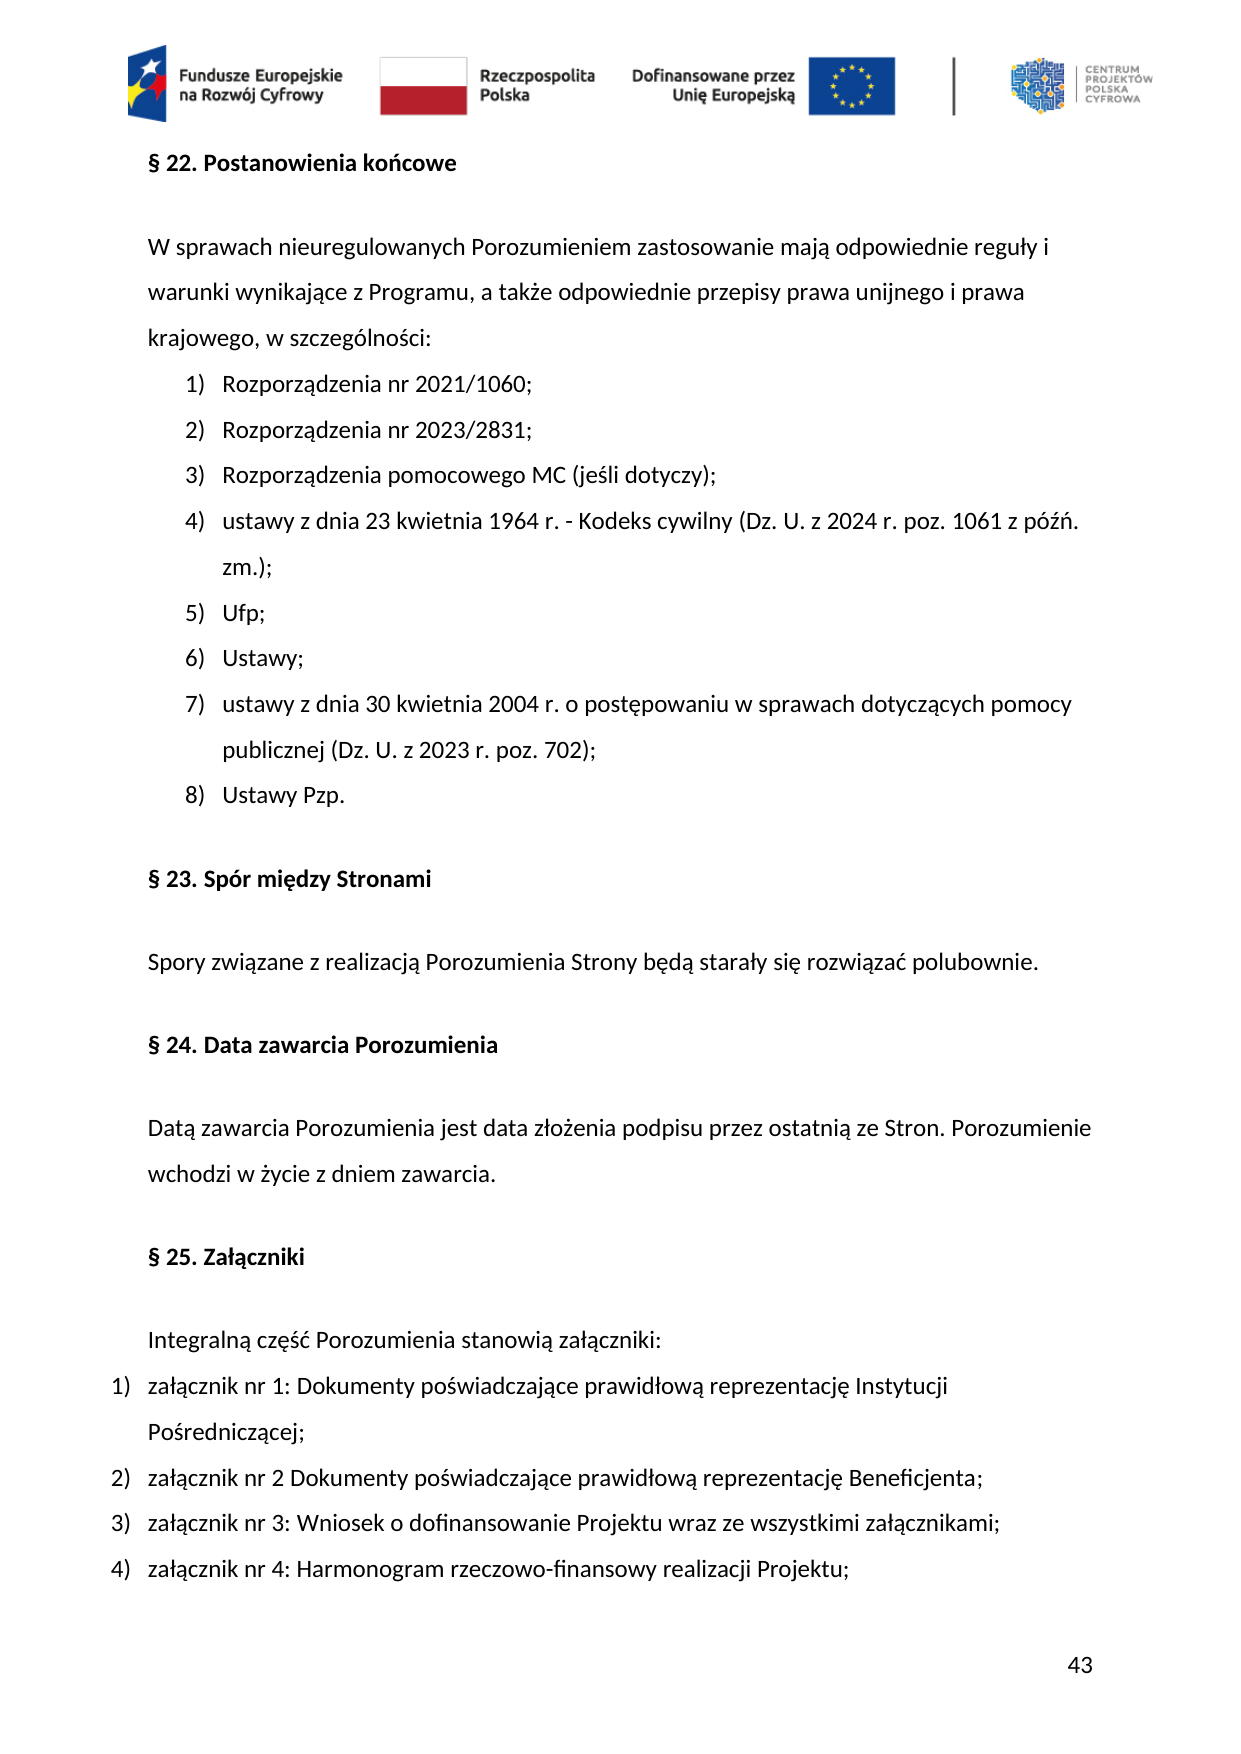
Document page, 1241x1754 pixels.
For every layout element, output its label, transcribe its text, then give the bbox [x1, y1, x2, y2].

list Rozporządzenia nr 2023/2831; [185, 414, 1093, 444]
text W sprawach nieuregulowanych Porozumieniem zastosowanie mają odpowiednie reguły i warunki wynikające z Programu, a także odpowiednie przepisy prawa unijnego i prawa krajowego, w szczególności: [148, 231, 1093, 353]
list Rozporządzenia nr 2021/1060; [185, 368, 1093, 398]
list Ufp; [185, 597, 1093, 627]
text Integralną część Porozumienia stanowią załączniki: [148, 1325, 1093, 1355]
list ustawy z dnia 23 kwietnia 1964 r. - Kodeks cywilny (Dz. U. z 2024 r. poz. 1061 z późń. zm.); [185, 505, 1093, 581]
text Spory związane z realizacją Porozumienia Strony będą starały się rozwiązać polubownie. [148, 946, 1093, 977]
text Datą zawarcia Porozumienia jest data złożenia podpisu przez ostatnią ze Stron. Porozumienie wchodzi w życie z dniem zawarcia. [148, 1112, 1093, 1189]
list załącznik nr 2 Dokumenty poświadczające prawidłową reprezentację Beneficjenta; [111, 1462, 1093, 1492]
list załącznik nr 3: Wniosek o dofinansowanie Projektu wraz ze wszystkimi załącznikami; [111, 1508, 1093, 1538]
subtitle § 23. Spór między Stronami [148, 863, 1093, 893]
list ustawy z dnia 30 kwietnia 2004 r. o postępowaniu w sprawach dotyczących pomocy publicznej (Dz. U. z 2023 r. poz. 702); [185, 688, 1093, 764]
list załącznik nr 4: Harmonogram rzeczowo-finansowy realizacji Projektu; [111, 1553, 1093, 1584]
subtitle § 25. Załączniki [148, 1241, 1093, 1272]
list Ustawy; [185, 642, 1093, 673]
subtitle § 22. Postanowienia końcowe [148, 148, 1093, 178]
list Ustawy Pzp. [185, 779, 1093, 810]
picture [128, 45, 1153, 122]
list Rozporządzenia pomocowego MC (jeśli dotyczy); [185, 459, 1093, 490]
subtitle § 24. Data zawarcia Porozumienia [148, 1029, 1093, 1060]
list załącznik nr 1: Dokumenty poświadczające prawidłową reprezentację Instytucji Pośredniczącej; [111, 1370, 1093, 1447]
